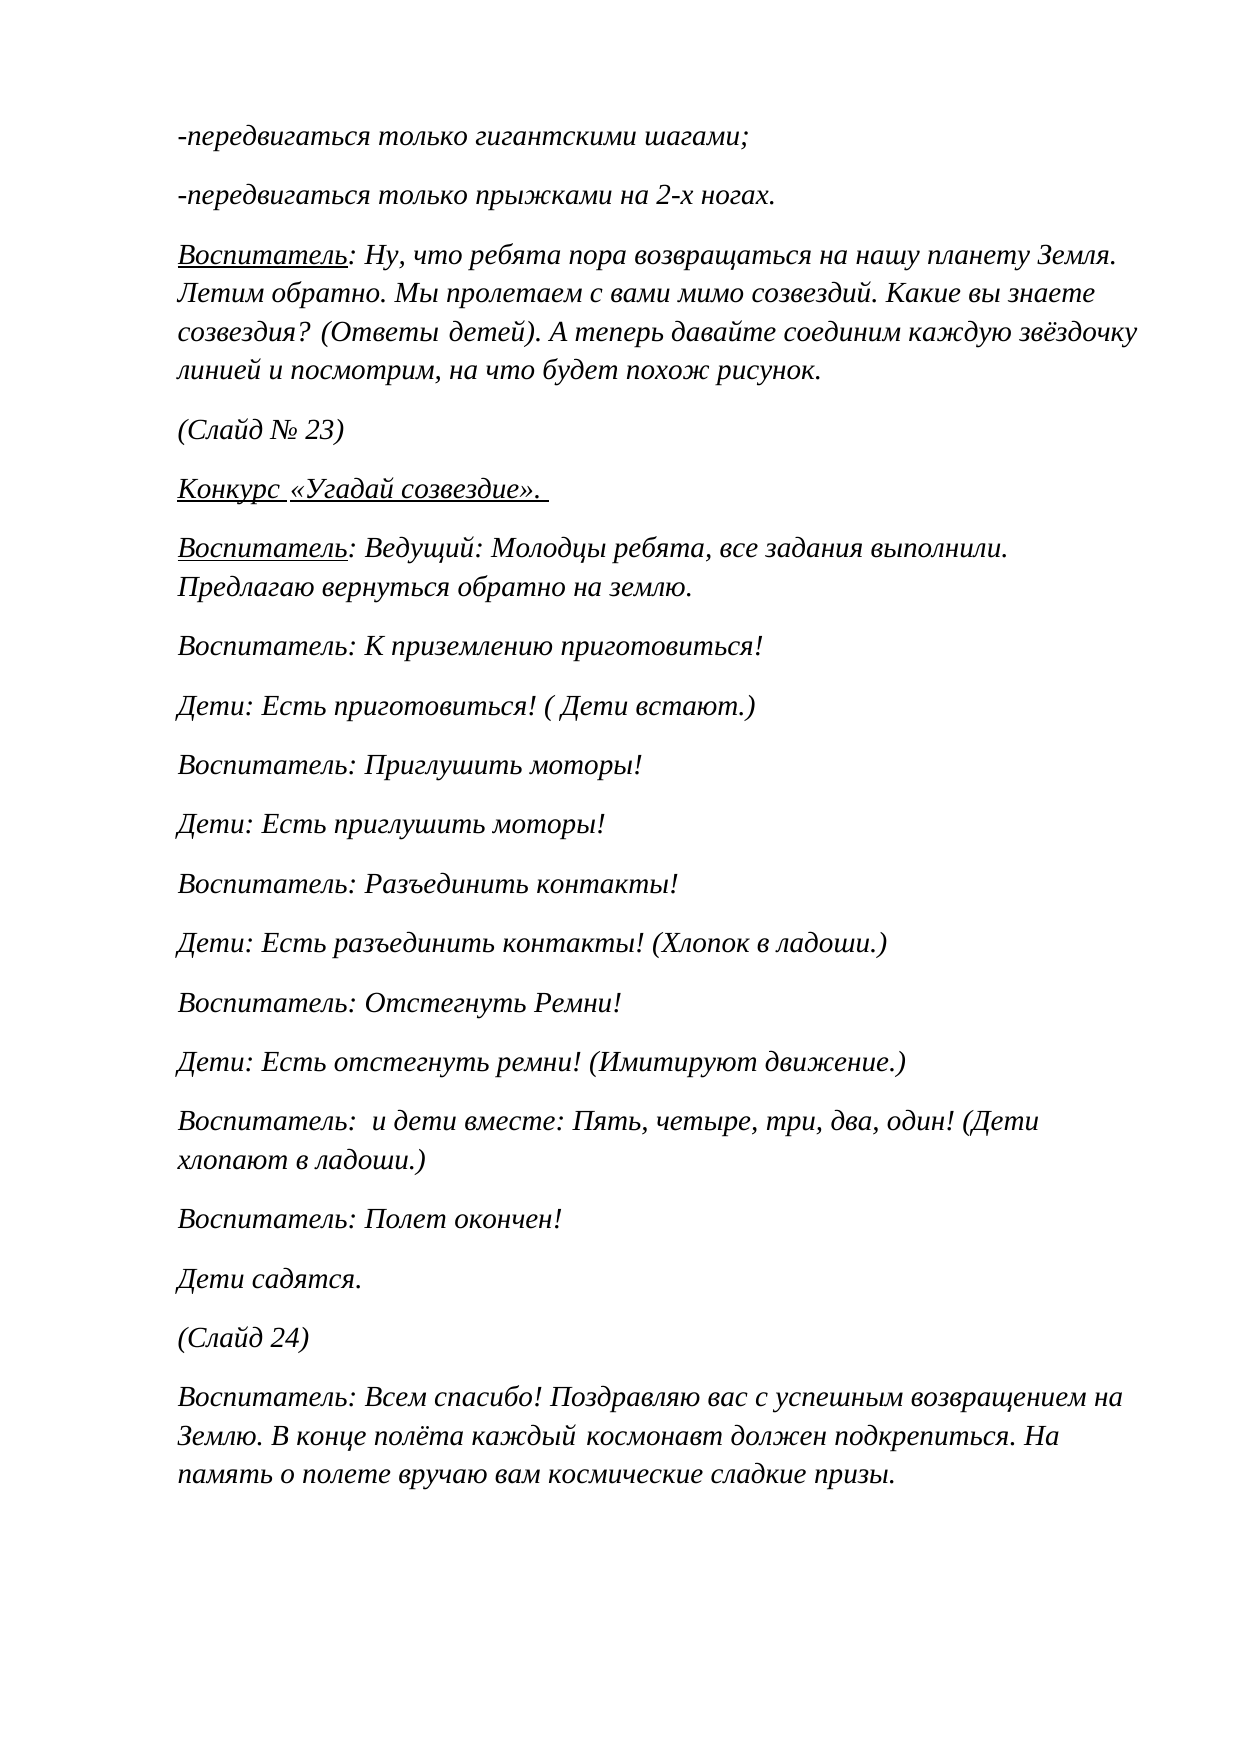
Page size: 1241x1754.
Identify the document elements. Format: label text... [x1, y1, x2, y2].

text Воспитатель: Ну, что ребята пора возвращаться на нашу планету Земля. Летим обратно. Мы пролетаем с вами мимо созвездий. Какие вы знаете созвездия? (Ответы детей). А теперь давайте соединим каждую звёздочку линией и посмотрим, на что будет похож рисунок. [177, 237, 1152, 386]
text Дети: Есть разъединить контакты! (Хлопок в ладоши.) [177, 925, 1152, 959]
text (Слайд 24) [177, 1320, 1152, 1354]
text -передвигаться только прыжками на 2-х ногах. [177, 177, 1152, 211]
text Дети: Есть отстегнуть ремни! (Имитируют движение.) [177, 1044, 1152, 1078]
text Воспитатель: Приглушить моторы! [177, 747, 1152, 781]
text Воспитатель: Разъединить контакты! [177, 866, 1152, 899]
text -передвигаться только гигантскими шагами; [177, 118, 1152, 152]
text Воспитатель: К приземлению приготовиться! [177, 628, 1152, 662]
text Воспитатель: Всем спасибо! Поздравляю вас с успешным возвращением на Землю. В конце полёта каждый космонавт должен подкрепиться. На память о полете вручаю вам космические сладкие призы. [177, 1379, 1152, 1490]
text (Слайд № 23) [177, 412, 1152, 445]
text Воспитатель: Полет окончен! [177, 1201, 1152, 1235]
text Воспитатель: и дети вместе: Пять, четыре, три, два, один! (Дети хлопают в ладоши.) [177, 1103, 1152, 1176]
text Дети: Есть приготовиться! ( Дети встают.) [177, 688, 1152, 721]
text Воспитатель: Отстегнуть Ремни! [177, 985, 1152, 1018]
text Конкурс «Угадай созвездие». [177, 471, 1152, 505]
text Воспитатель: Ведущий: Молодцы ребята, все задания выполнили. Предлагаю вернуться обратно на землю. [177, 531, 1152, 603]
text Дети: Есть приглушить моторы! [177, 807, 1152, 840]
text Дети садятся. [177, 1261, 1152, 1294]
